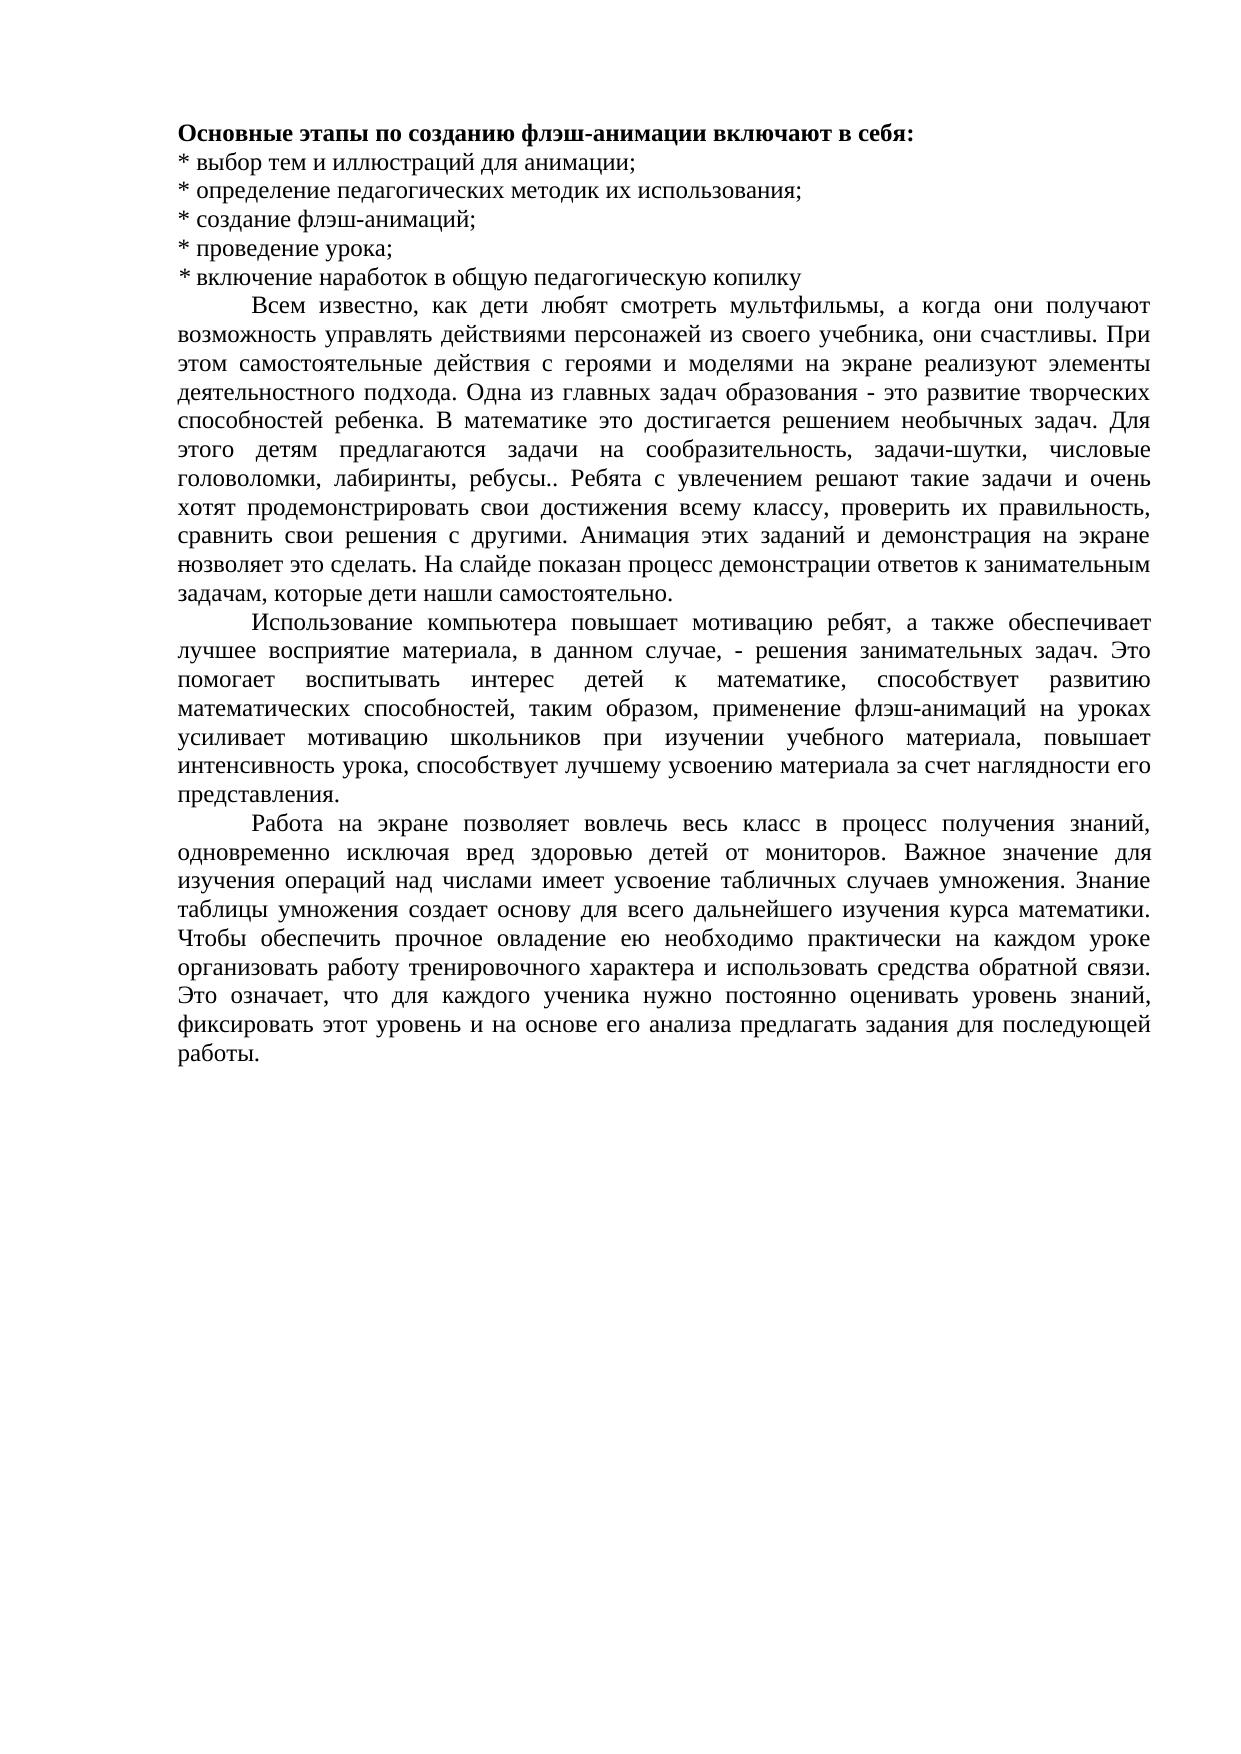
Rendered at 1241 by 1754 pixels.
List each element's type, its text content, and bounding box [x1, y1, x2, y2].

text * выбор тем и иллюстраций для анимации; [177, 147, 1152, 176]
text Работа на экране позволяет вовлечь весь класс в процесс получения знаний, одновременно исключая вред здоровью детей от мониторов. Важное значение для изучения операций над числами имеет усвоение табличных случаев умножения. Знание таблицы умножения создает основу для всего дальнейшего изучения курса математики. Чтобы обеспечить прочное овладение ею необходимо практически на каждом уроке организовать работу тренировочного характера и использовать средства обратной связи. Это означает, что для каждого ученика нужно постоянно оценивать уровень знаний, фиксировать этот уровень и на основе его анализа предлагать задания для последующей работы. [177, 808, 1152, 1067]
text * определение педагогических методик их использования; [177, 176, 1152, 204]
text * создание флэш-анимаций; [177, 204, 1152, 233]
text Основные этапы по созданию флэш-анимации включают в себя: [177, 118, 1152, 147]
text * проведение урока; [177, 233, 1152, 262]
text * включение наработок в общую педагогическую копилку [177, 262, 1152, 291]
text Всем известно, как дети любят смотреть мультфильмы, а когда они получают возможность управлять действиями персонажей из своего учебника, они счастливы. При этом самостоятельные действия с героями и моделями на экране реализуют элементы деятельностного подхода. Одна из главных задач образования - это развитие творческих способностей ребенка. В математике это достигается решением необычных задач. Для этого детям предлагаются задачи на сообразительность, задачи-шутки, числовые головоломки, лабиринты, ребусы.. Ребята с увлечением решают такие задачи и очень хотят продемонстрировать свои достижения всему классу, проверить их правильность, сравнить свои решения с другими. Анимация этих заданий и демонстрация на экране позволяет это сделать. На слайде показан процесс демонстрации ответов к занимательным задачам, которые дети нашли самостоятельно. [177, 291, 1152, 607]
text Использование компьютера повышает мотивацию ребят, а также обеспечивает лучшее восприятие материала, в данном случае, - решения занимательных задач. Это помогает воспитывать интерес детей к математике, способствует развитию математических способностей, таким образом, применение флэш-анимаций на уроках усиливает мотивацию школьников при изучении учебного материала, повышает интенсивность урока, способствует лучшему усвоению материала за счет наглядности его представления. [177, 607, 1152, 808]
